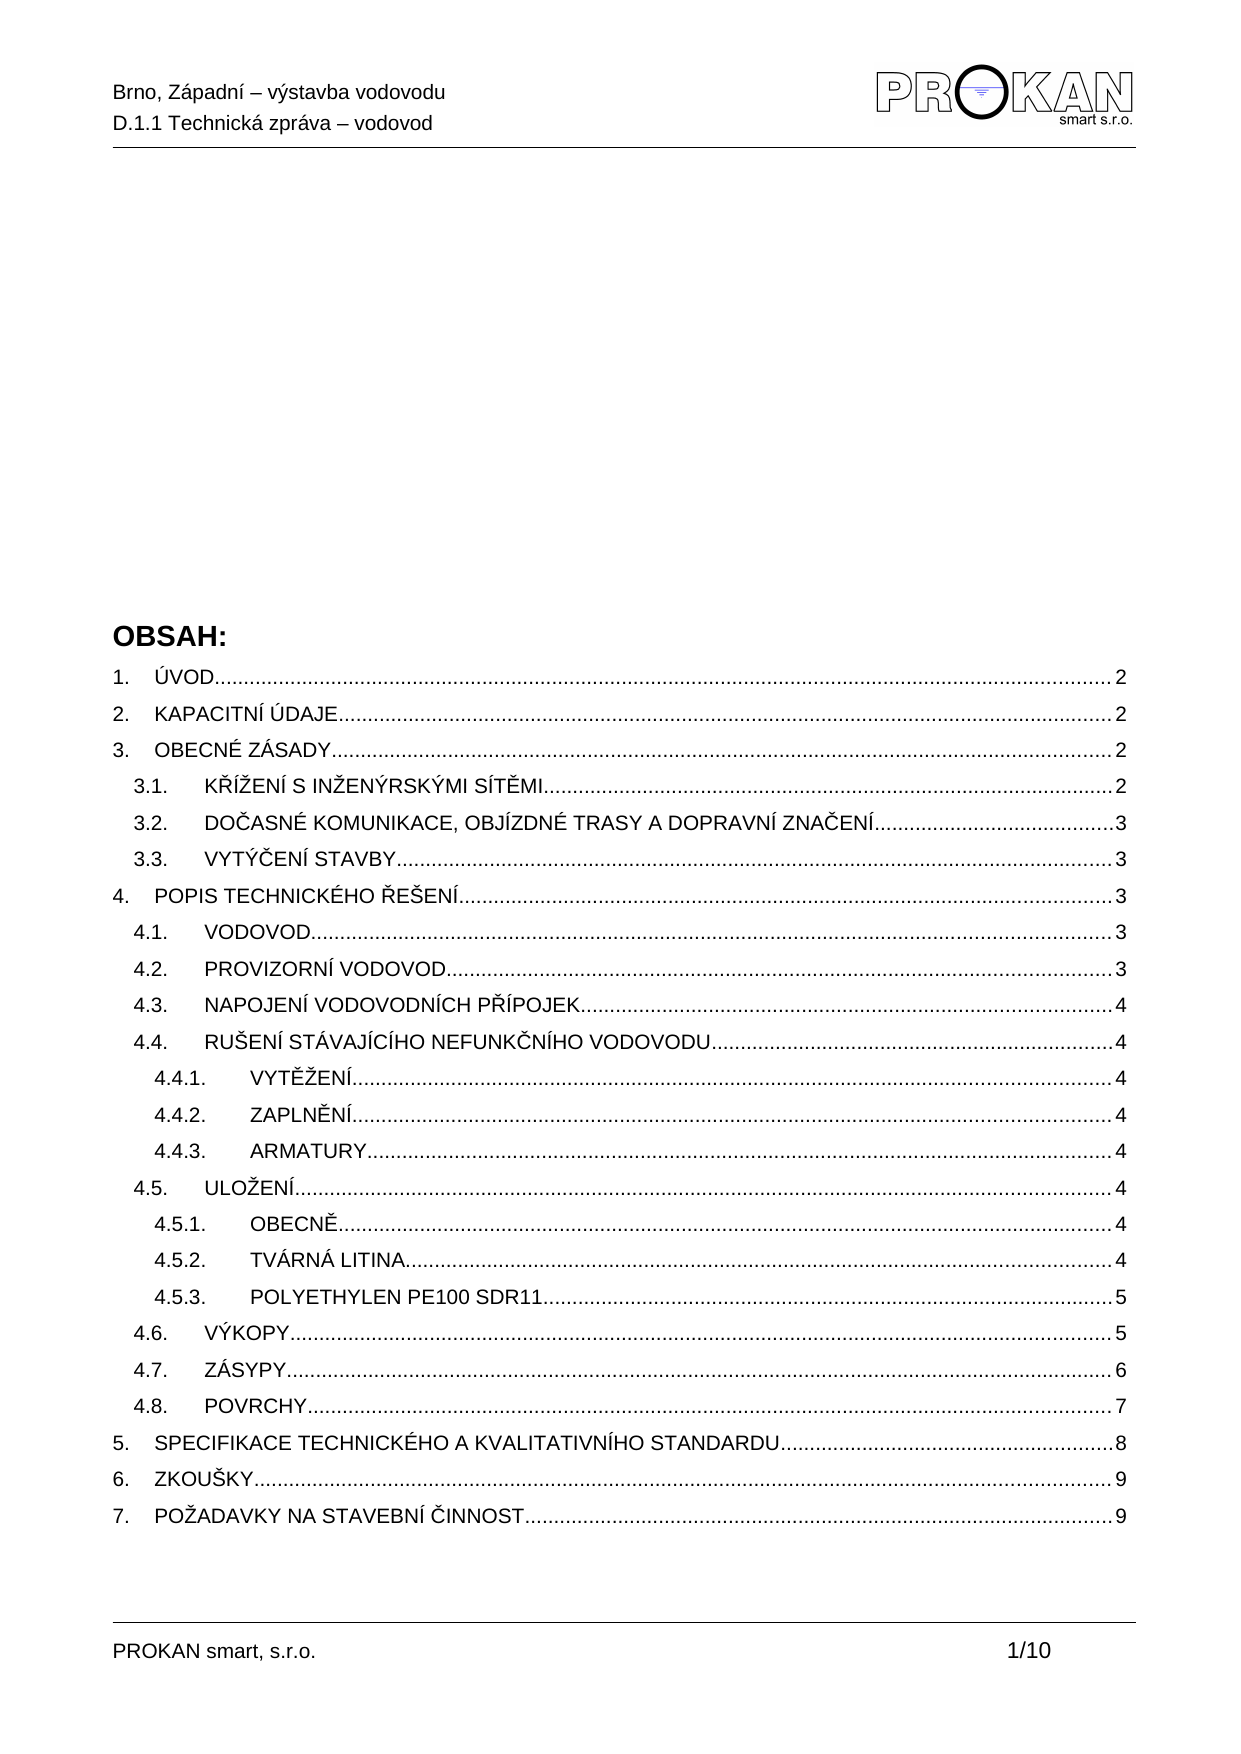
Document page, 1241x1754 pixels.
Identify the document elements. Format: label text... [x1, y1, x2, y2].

picture [874, 62, 1135, 127]
text OBSAH: [112, 619, 1128, 652]
